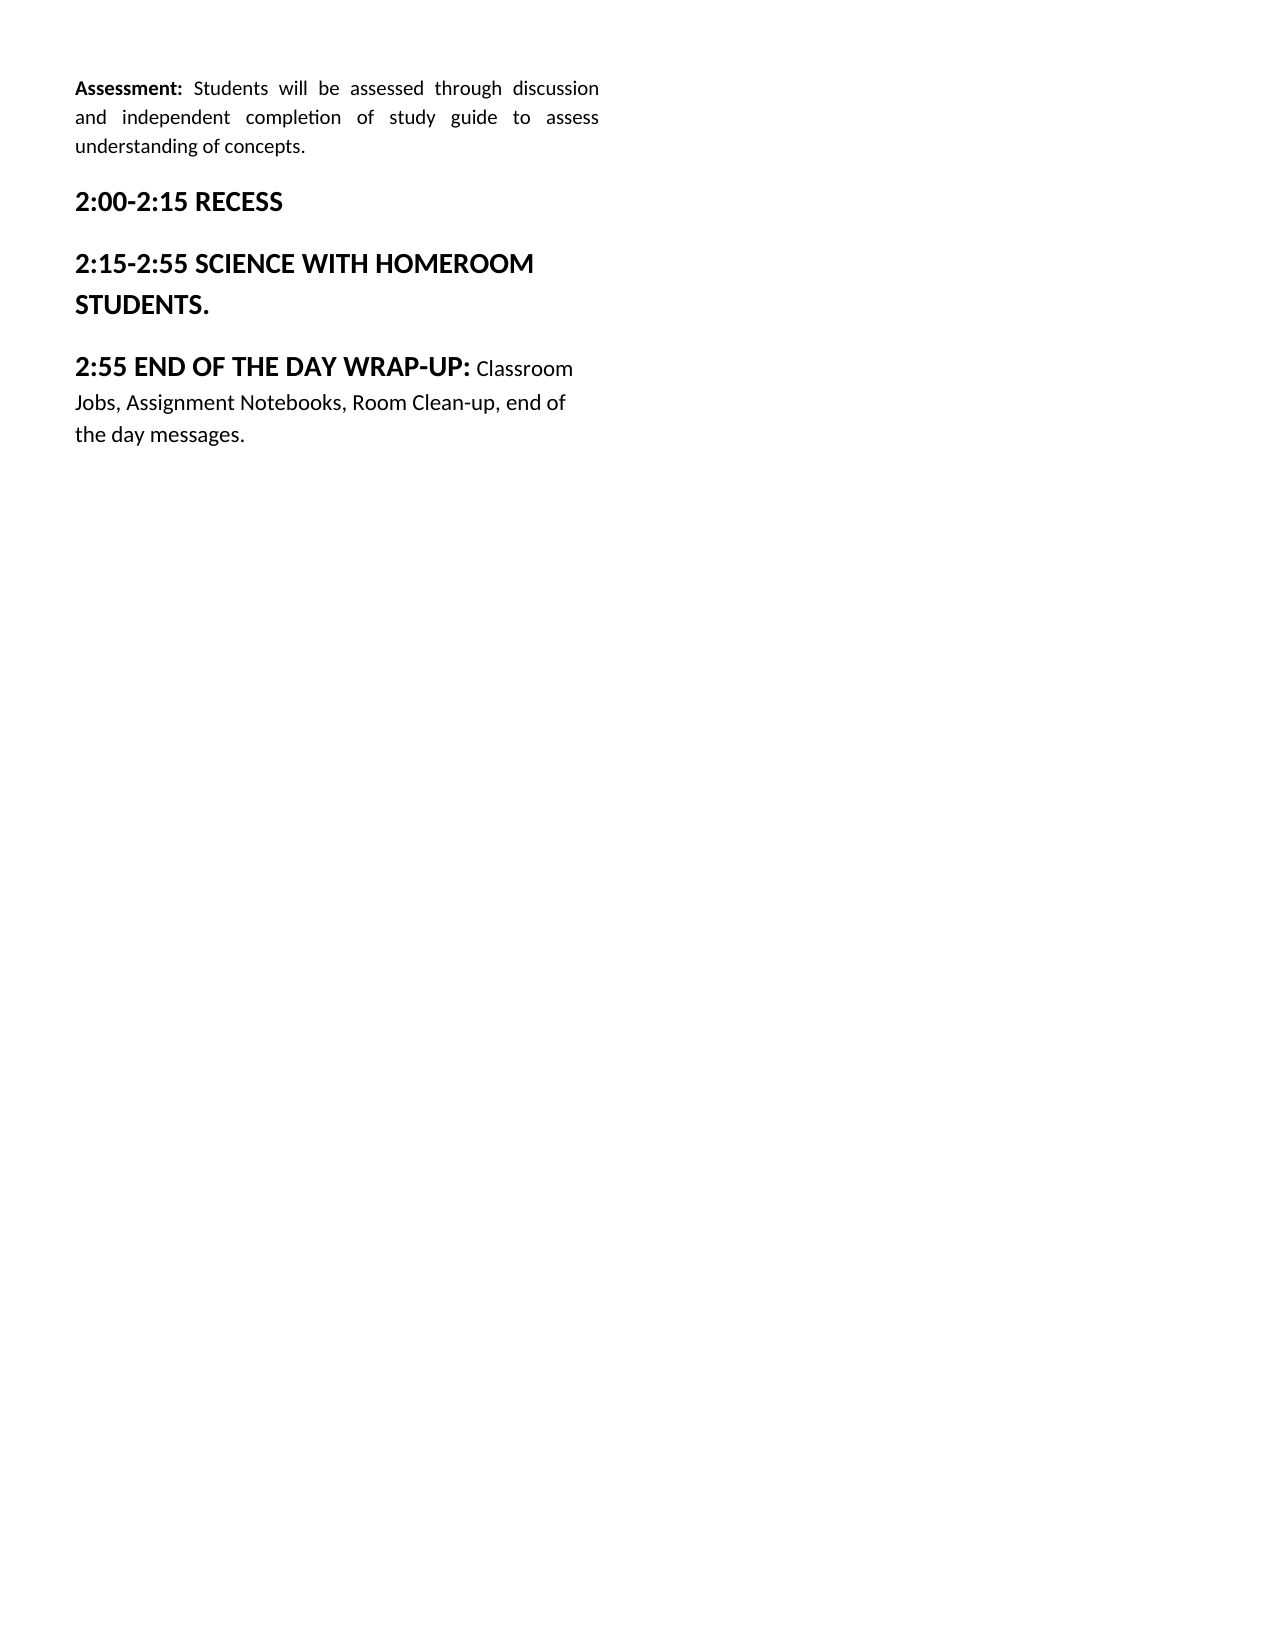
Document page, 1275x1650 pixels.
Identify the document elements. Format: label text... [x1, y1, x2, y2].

text 2:55 End of the Day Wrap-Up: Classroom Jobs, Assignment Notebooks, Room Clean-up, end of the day messages. [75, 348, 600, 448]
text 2:00-2:15 Recess [75, 183, 600, 219]
text Assessment: Students will be assessed through discussion and independent completion of study guide to assess understanding of concepts. [75, 75, 600, 159]
text 2:15-2:55 Science with Homeroom students. [75, 245, 600, 322]
